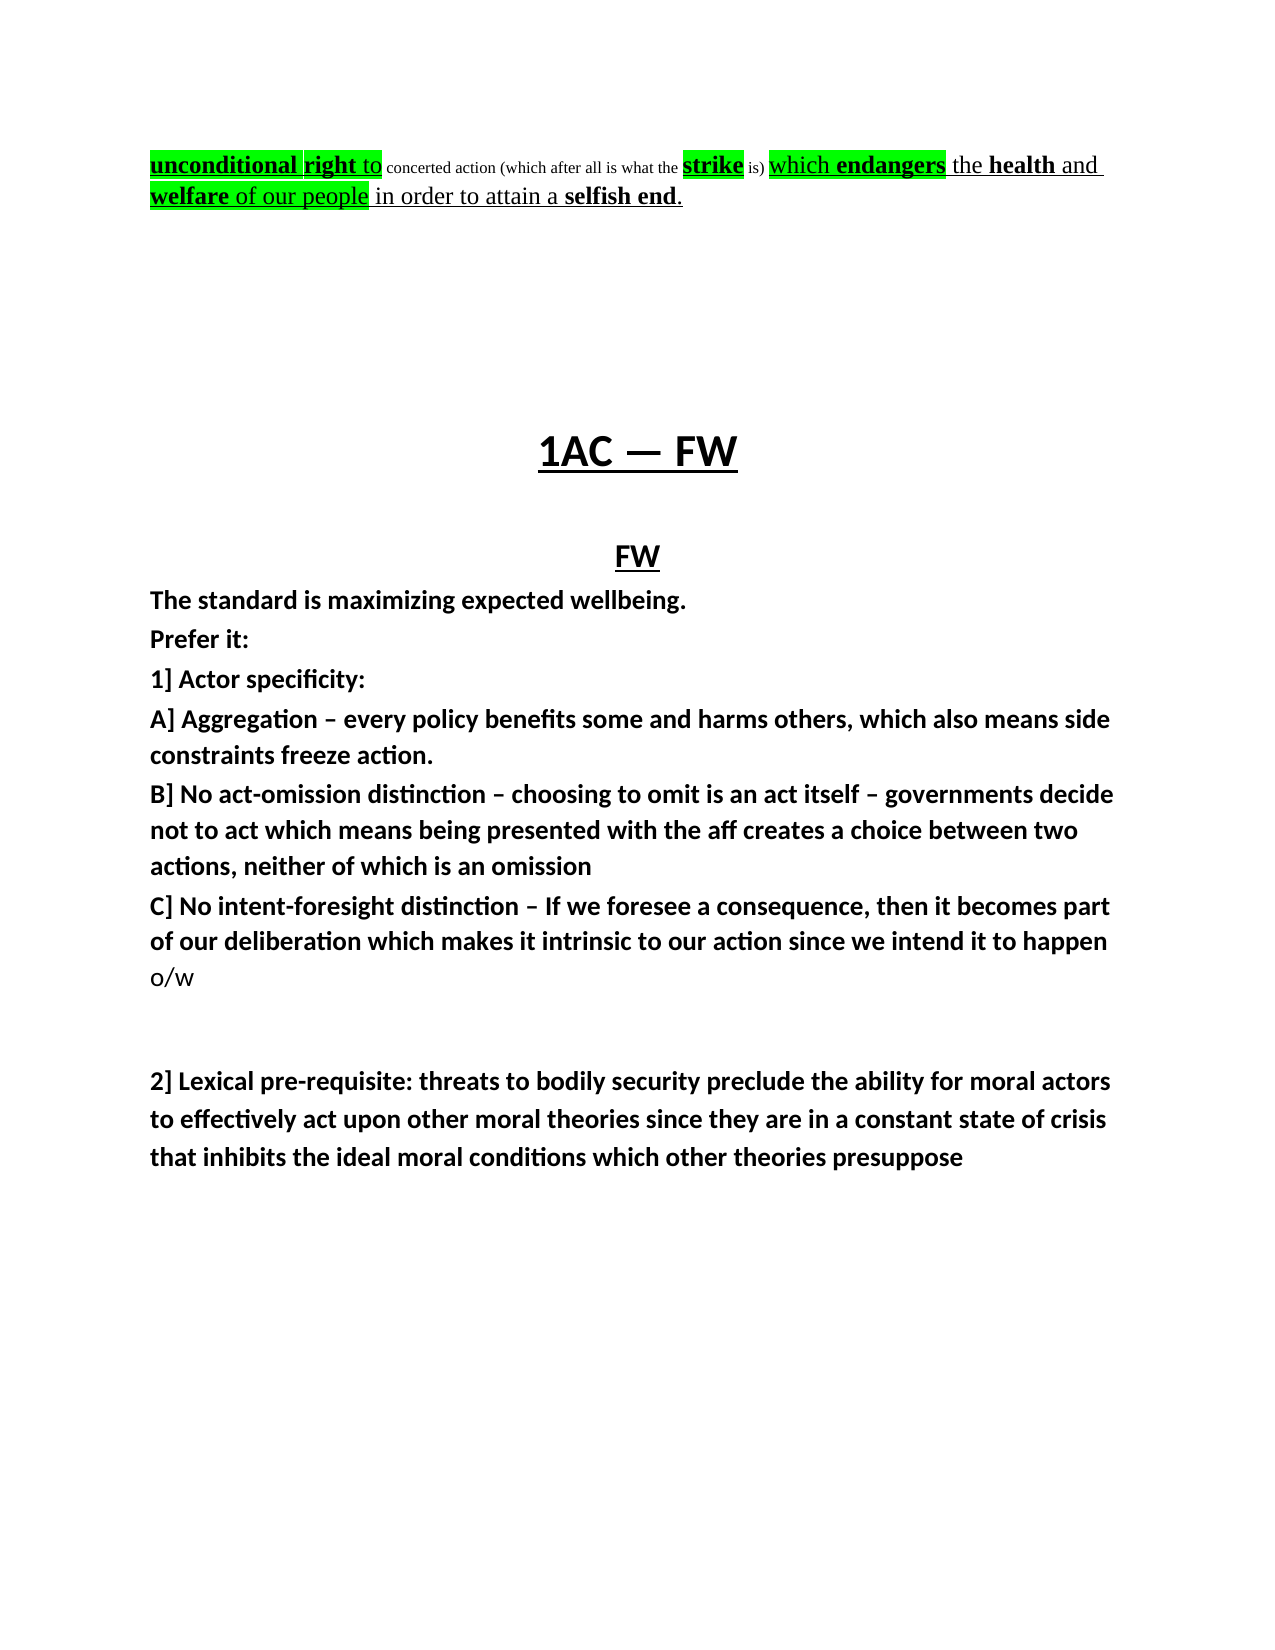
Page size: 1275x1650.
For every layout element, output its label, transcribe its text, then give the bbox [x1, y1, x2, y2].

subtitle 1] Actor specificity: [150, 662, 1125, 696]
subtitle B] No act-omission distinction – choosing to omit is an act itself – governments decide not to act which means being presented with the aff creates a choice between two actions, neither of which is an omission [150, 778, 1125, 882]
subtitle A] Aggregation – every policy benefits some and harms others, which also means side constraints freeze action. [150, 702, 1125, 771]
subtitle FW [150, 535, 1125, 576]
text o/w [150, 960, 1125, 993]
subtitle 2] Lexical pre-requisite: threats to bodily security preclude the ability for moral actors to effectively act upon other moral theories since they are in a constant state of crisis that inhibits the ideal moral conditions which other theories presuppose [150, 1064, 1125, 1173]
subtitle The standard is maximizing expected wellbeing. [150, 583, 1125, 616]
subtitle C] No intent-foresight distinction – If we foresee a consequence, then it becomes part of our deliberation which makes it intrinsic to our action since we intend it to happen [150, 889, 1125, 957]
subtitle Prefer it: [150, 623, 1125, 656]
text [150, 150, 1125, 210]
subtitle 1AC — FW [150, 422, 1125, 478]
